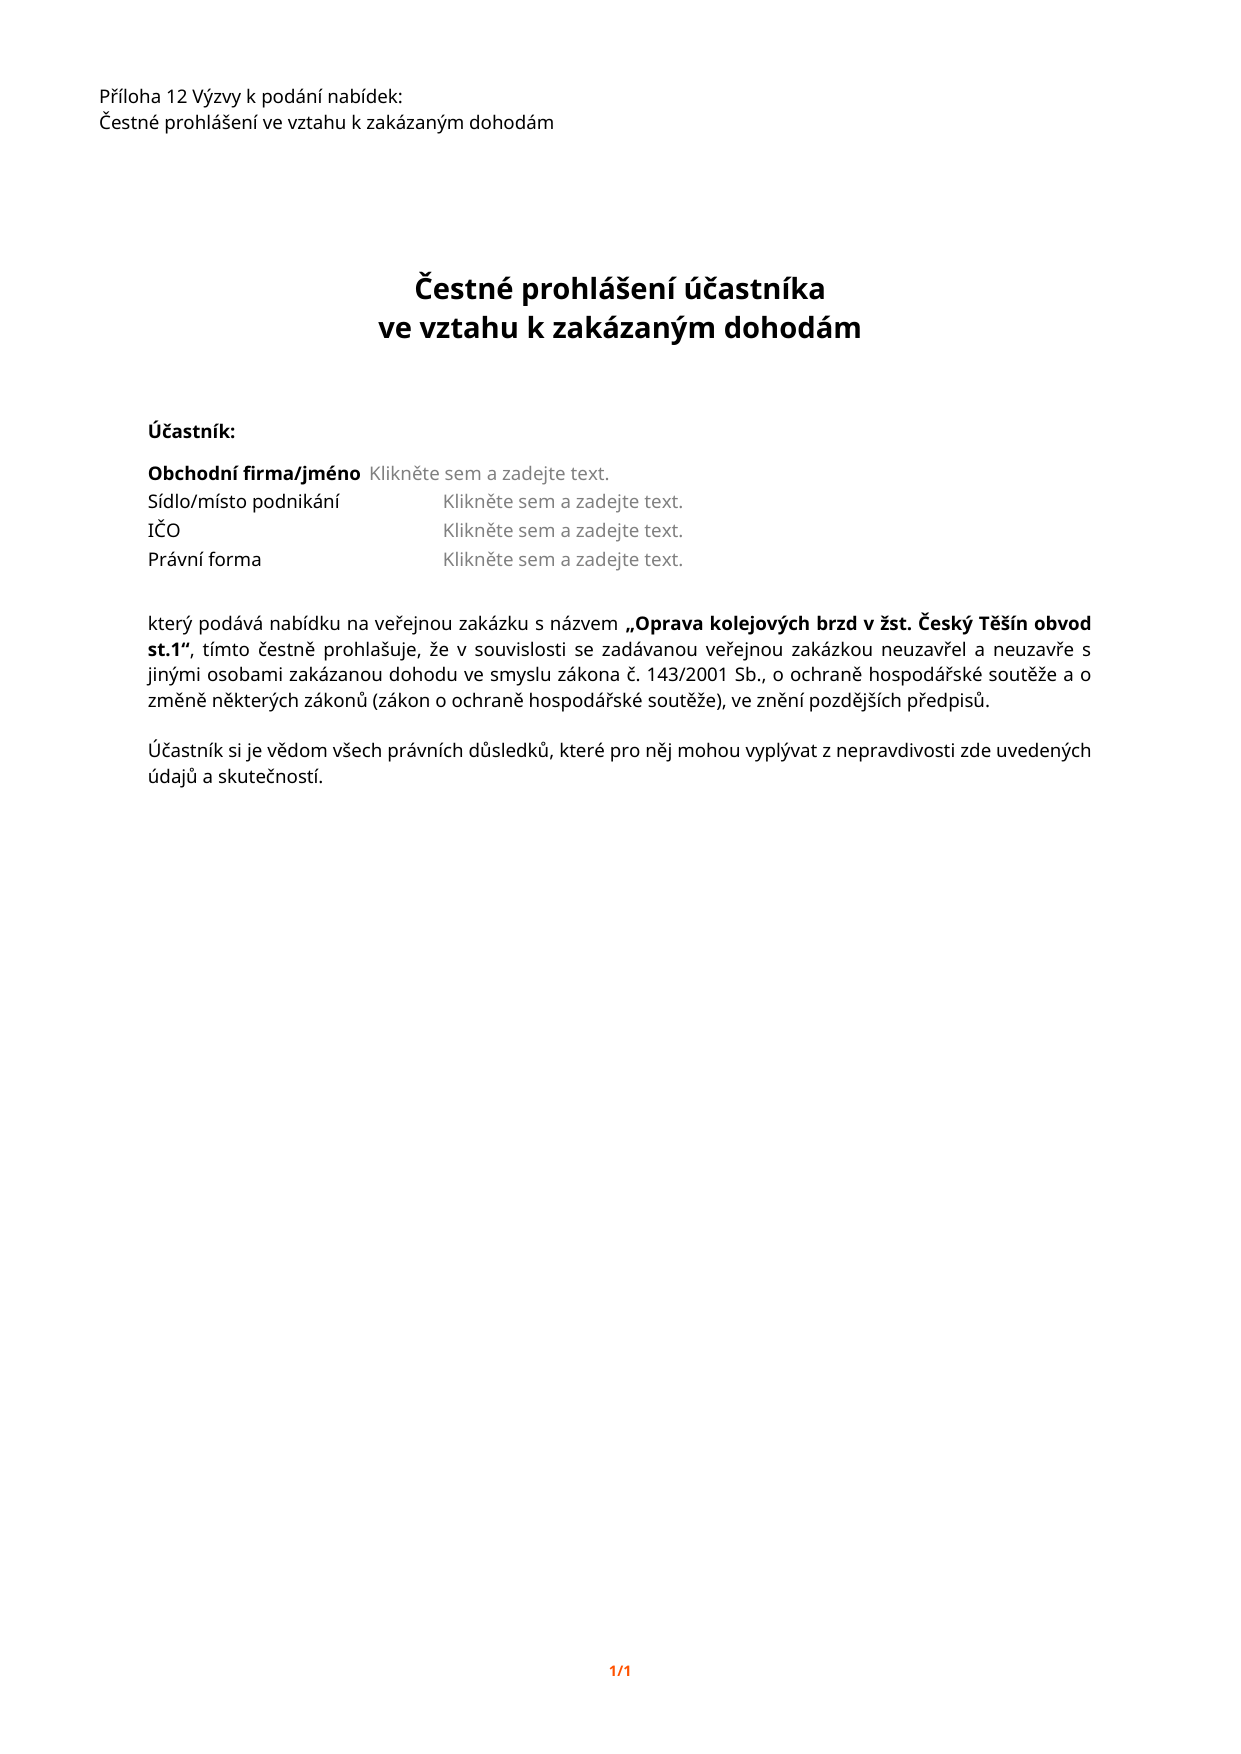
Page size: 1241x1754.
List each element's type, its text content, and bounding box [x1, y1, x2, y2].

text Právní forma [148, 544, 1093, 573]
text Obchodní firma/jméno [148, 457, 1093, 486]
text Sídlo/místo podnikání [148, 486, 1093, 515]
text Účastník si je vědom všech právních důsledků, které pro něj mohou vyplývat z nepravdivosti zde uvedených údajů a skutečností. [148, 738, 1093, 789]
text ve vztahu k zakázaným dohodám [148, 308, 1093, 347]
title Čestné prohlášení účastníka [148, 268, 1093, 308]
text IČO [148, 515, 1093, 544]
text Účastník: [148, 413, 1093, 444]
text který podává nabídku na veřejnou zakázku s názvem „Oprava kolejových brzd v žst. Český Těšín obvod st.1“, tímto čestně prohlašuje, že v souvislosti se zadávanou veřejnou zakázkou neuzavřel a neuzavře s jinými osobami zakázanou dohodu ve smyslu zákona č. 143/2001 Sb., o ochraně hospodářské soutěže a o změně některých zákonů (zákon o ochraně hospodářské soutěže), ve znění pozdějších předpisů. [148, 611, 1093, 713]
